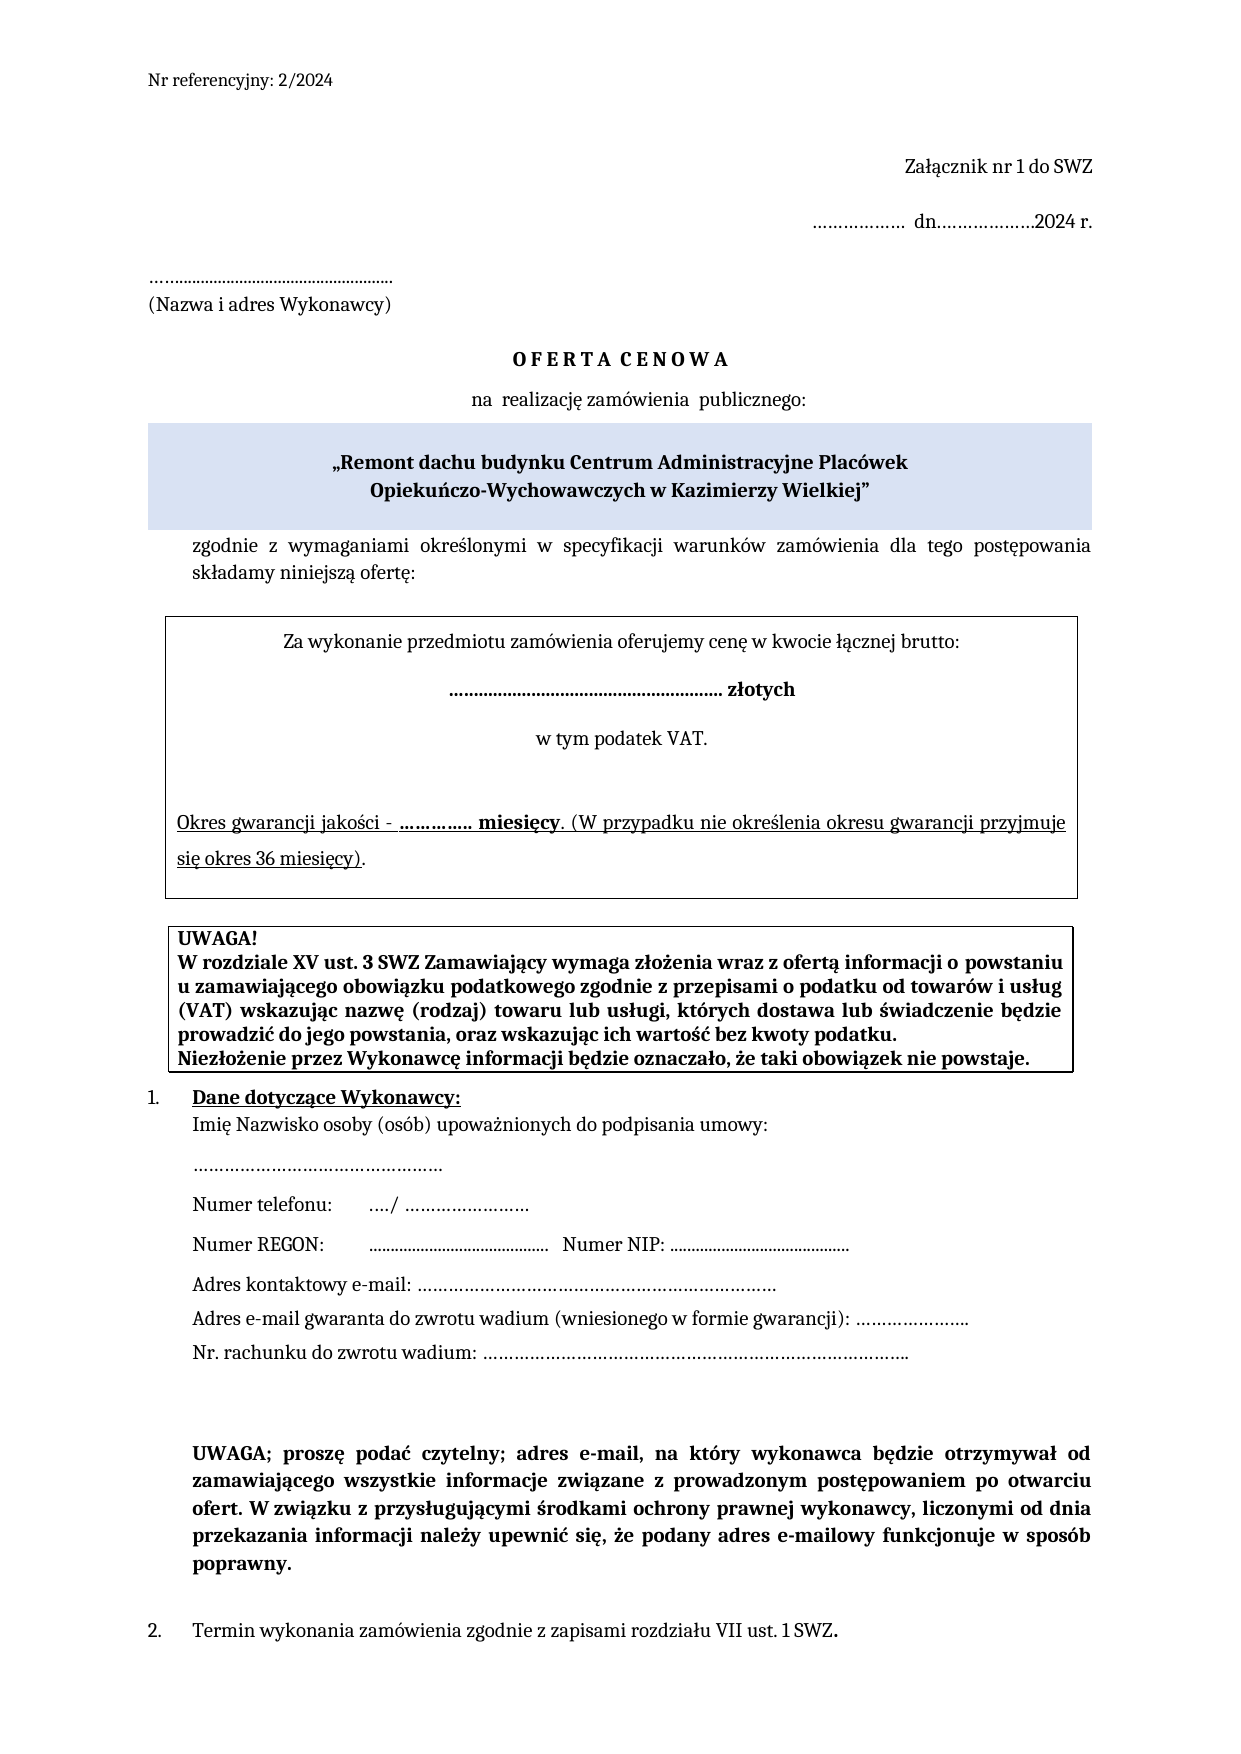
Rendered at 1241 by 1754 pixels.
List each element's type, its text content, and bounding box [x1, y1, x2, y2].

text ……………… dn.………………2024 r. [590, 210, 1092, 234]
text Niezłożenie przez Wykonawcę informacji będzie oznaczało, że taki obowiązek nie powstaje. [169, 1046, 1072, 1071]
text zgodnie z wymaganiami określonymi w specyfikacji warunków zamówienia dla tego postępowania składamy niniejszą ofertę: [192, 533, 1092, 585]
text UWAGA; proszę podać czytelny; adres e-mail, na który wykonawca będzie otrzymywał od zamawiającego wszystkie informacje związane z prowadzonym postępowaniem po otwarciu ofert. W związku z przysługującymi środkami ochrony prawnej wykonawcy, liczonymi od dnia przekazania informacji należy upewnić się, że podany adres e-mailowy funkcjonuje w sposób poprawny. [192, 1442, 1092, 1576]
text ………………………………………… [192, 1153, 1092, 1177]
text Numer REGON: .......................................... Numer NIP: .......................................... [192, 1233, 1092, 1257]
text Adres kontaktowy e-mail: …………………………………………………………… [192, 1273, 1092, 1297]
text Załącznik nr 1 do SWZ [148, 155, 1092, 179]
list Termin wykonania zamówienia zgodnie z zapisami rozdziału VII ust. 1 SWZ. [148, 1619, 1092, 1643]
text …….................................................. [148, 265, 1092, 289]
text Imię Nazwisko osoby (osób) upoważnionych do podpisania umowy: [192, 1113, 1092, 1137]
text W rozdziale XV ust. 3 SWZ Zamawiający wymaga złożenia wraz z ofertą informacji o powstaniu u zamawiającego obowiązku podatkowego zgodnie z przepisami o podatku od towarów i usług (VAT) wskazując nazwę (rodzaj) towaru lub usługi, których dostawa lub świadczenie będzie prowadzić do jego powstania, oraz wskazując ich wartość bez kwoty podatku. [169, 950, 1072, 1046]
text Nr. rachunku do zwrotu wadium: ………………………………………………………………………. [192, 1340, 1092, 1364]
subtitle O F E R T A C E N O W A [148, 347, 1092, 371]
text „Remont dachu budynku Centrum Administracyjne Placówek [148, 451, 1092, 475]
text Numer telefonu: .…/ …………………… [192, 1193, 1092, 1217]
text Adres e-mail gwaranta do zwrotu wadium (wniesionego w formie gwarancji): …………………. [192, 1307, 1092, 1331]
title na realizację zamówienia publicznego: [148, 387, 1092, 411]
text Opiekuńczo-Wychowawczych w Kazimierzy Wielkiej” [148, 478, 1092, 502]
text (Nazwa i adres Wykonawcy) [148, 292, 1092, 316]
list Dane dotyczące Wykonawcy: [148, 1085, 1092, 1109]
text UWAGA! [169, 927, 1072, 950]
table_header Za wykonanie przedmiotu zamówienia oferujemy cenę w kwocie łącznej brutto: …...................................................... złotych w tym podatek VAT. Okres gwarancji jakości - ………….. miesięcy. (W przypadku nie określenia okresu gwarancji przyjmuje się okres 36 miesięcy). [166, 617, 1077, 897]
